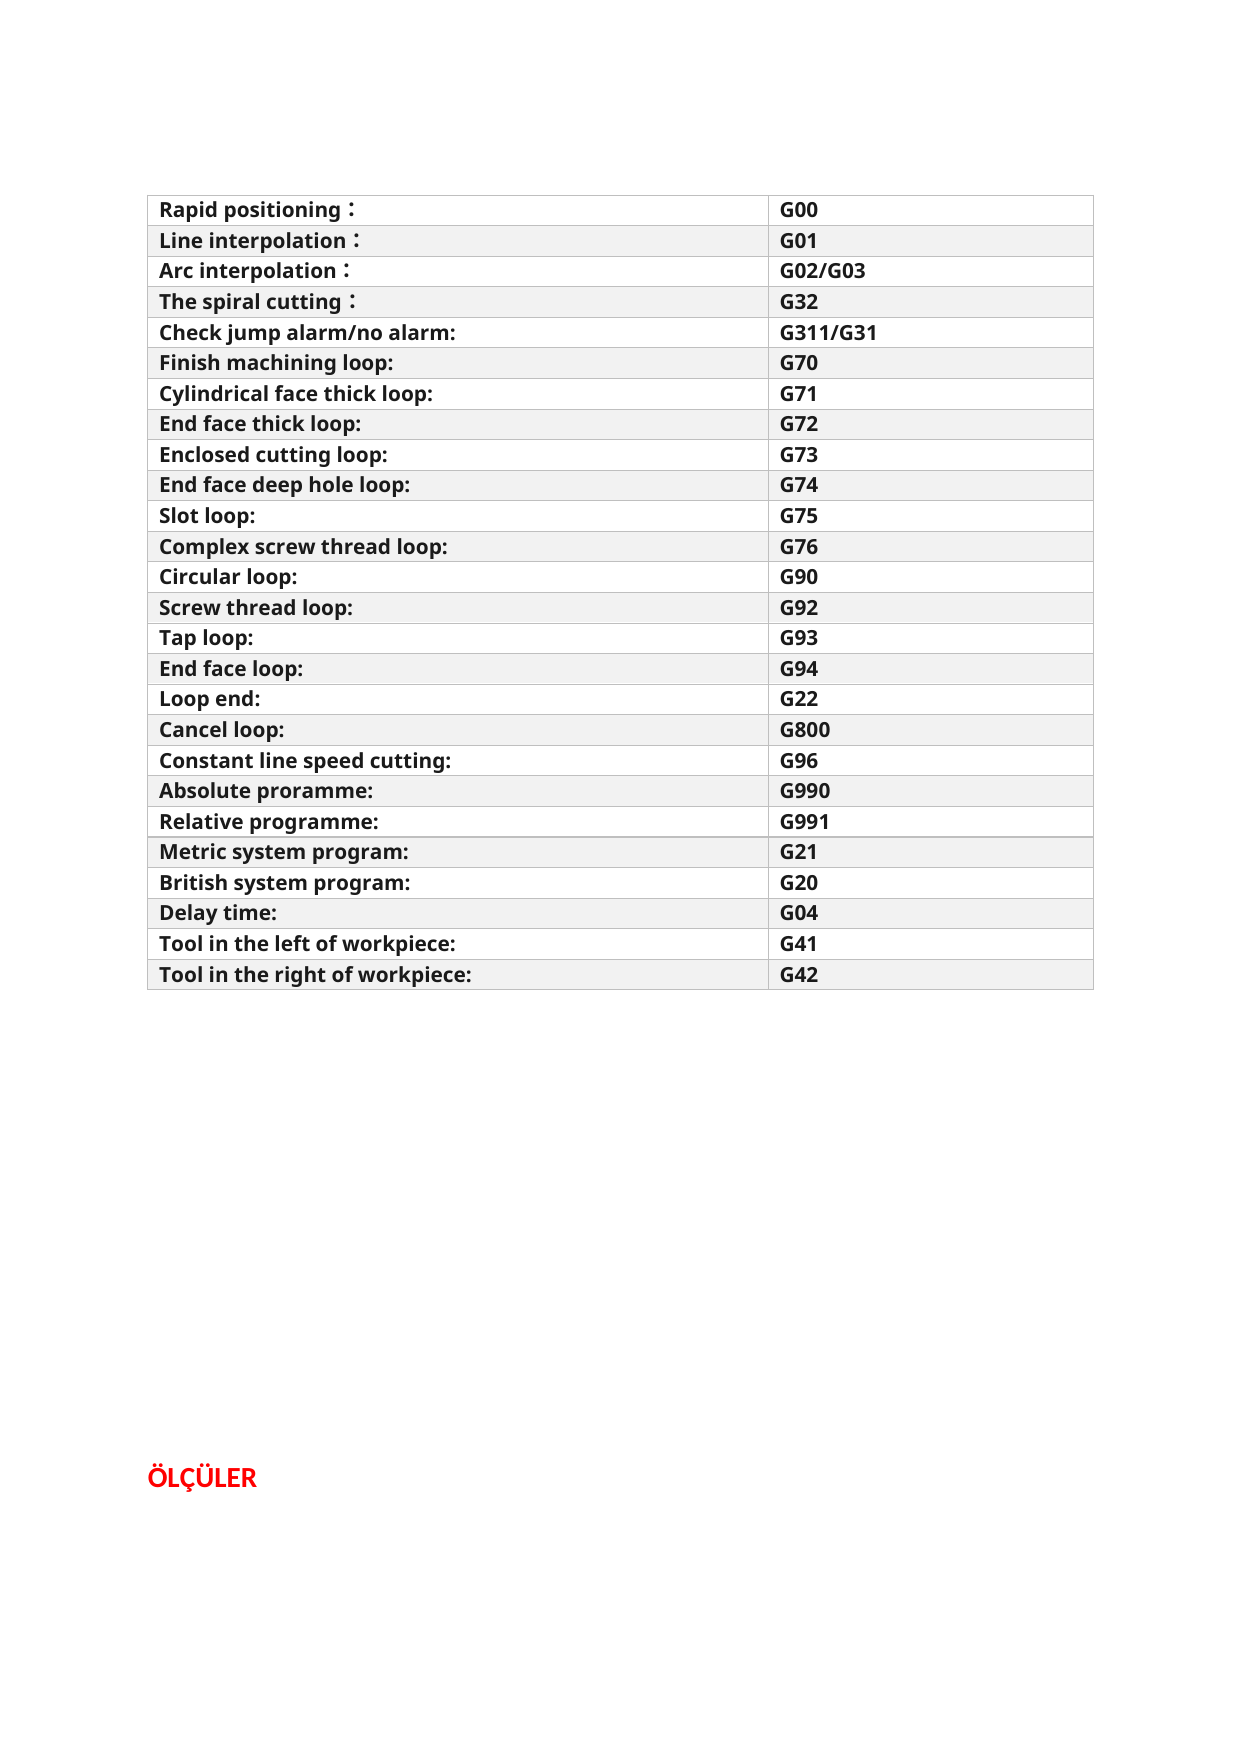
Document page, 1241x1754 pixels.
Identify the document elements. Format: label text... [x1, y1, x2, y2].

table_cell G21 [769, 838, 1093, 867]
table_cell G93 [769, 624, 1093, 653]
table_cell G70 [769, 348, 1093, 378]
table_cell End face deep hole loop: [148, 471, 768, 500]
table_cell Complex screw thread loop: [148, 532, 768, 561]
table_cell Arc interpolation： [148, 257, 768, 286]
table_cell G94 [769, 654, 1093, 683]
table_cell G20 [769, 868, 1093, 897]
table_cell G41 [769, 929, 1093, 959]
table_cell The spiral cutting： [148, 287, 768, 317]
table_cell Tap loop: [148, 624, 768, 653]
table_cell G92 [769, 593, 1093, 622]
table_cell G74 [769, 471, 1093, 500]
table_header G00 [769, 196, 1093, 225]
table_cell G71 [769, 379, 1093, 408]
table_cell Cylindrical face thick loop: [148, 379, 768, 408]
table_cell Delay time: [148, 899, 768, 928]
table_cell Cancel loop: [148, 715, 768, 745]
table_cell G75 [769, 501, 1093, 531]
table_cell Enclosed cutting loop: [148, 440, 768, 469]
table_cell G72 [769, 410, 1093, 439]
table_cell Relative programme: [148, 807, 768, 836]
table_cell British system program: [148, 868, 768, 897]
table_cell Loop end: [148, 685, 768, 714]
table_cell Absolute proramme: [148, 776, 768, 806]
table_cell G990 [769, 776, 1093, 806]
table_cell Slot loop: [148, 501, 768, 531]
table_cell Circular loop: [148, 562, 768, 592]
table_cell Metric system program: [148, 838, 768, 867]
table_cell G42 [769, 960, 1093, 989]
table_cell G800 [769, 715, 1093, 745]
table_cell End face thick loop: [148, 410, 768, 439]
table_cell Tool in the left of workpiece: [148, 929, 768, 959]
table_cell G04 [769, 899, 1093, 928]
table_cell G73 [769, 440, 1093, 469]
table_cell G76 [769, 532, 1093, 561]
table_cell Constant line speed cutting: [148, 746, 768, 775]
table_cell Finish machining loop: [148, 348, 768, 378]
table_cell G90 [769, 562, 1093, 592]
table_cell G22 [769, 685, 1093, 714]
table_cell Check jump alarm/no alarm: [148, 318, 768, 347]
table_cell G32 [769, 287, 1093, 317]
table_cell G991 [769, 807, 1093, 836]
table_cell G02/G03 [769, 257, 1093, 286]
table_cell G96 [769, 746, 1093, 775]
table_cell G01 [769, 226, 1093, 256]
table_cell Screw thread loop: [148, 593, 768, 622]
text ÖLÇÜLER [148, 1459, 1093, 1495]
table_cell End face loop: [148, 654, 768, 683]
table_cell Line interpolation： [148, 226, 768, 256]
table_header Rapid positioning： [148, 196, 768, 225]
table_cell Tool in the right of workpiece: [148, 960, 768, 989]
table_cell G311/G31 [769, 318, 1093, 347]
